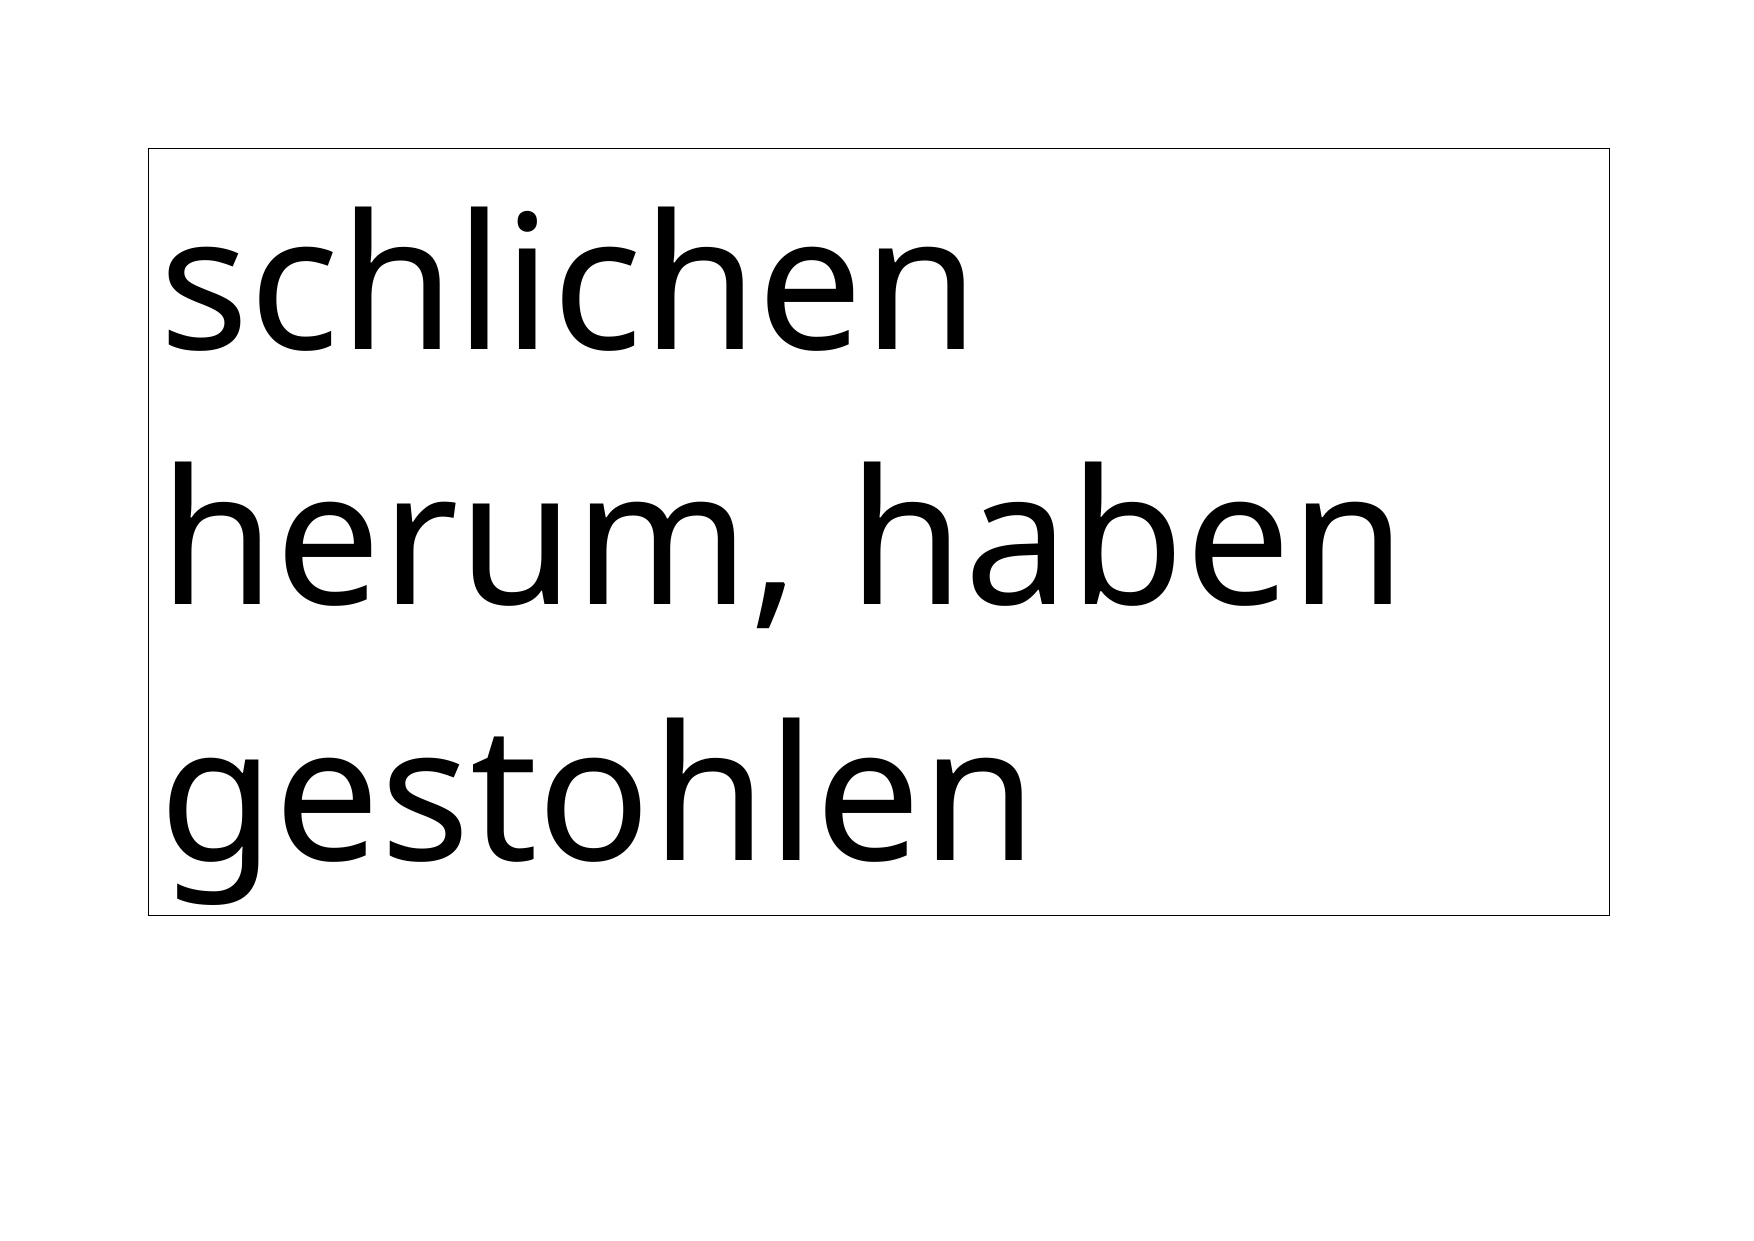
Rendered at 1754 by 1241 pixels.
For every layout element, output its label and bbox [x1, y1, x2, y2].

table_cell [149, 149, 1609, 915]
